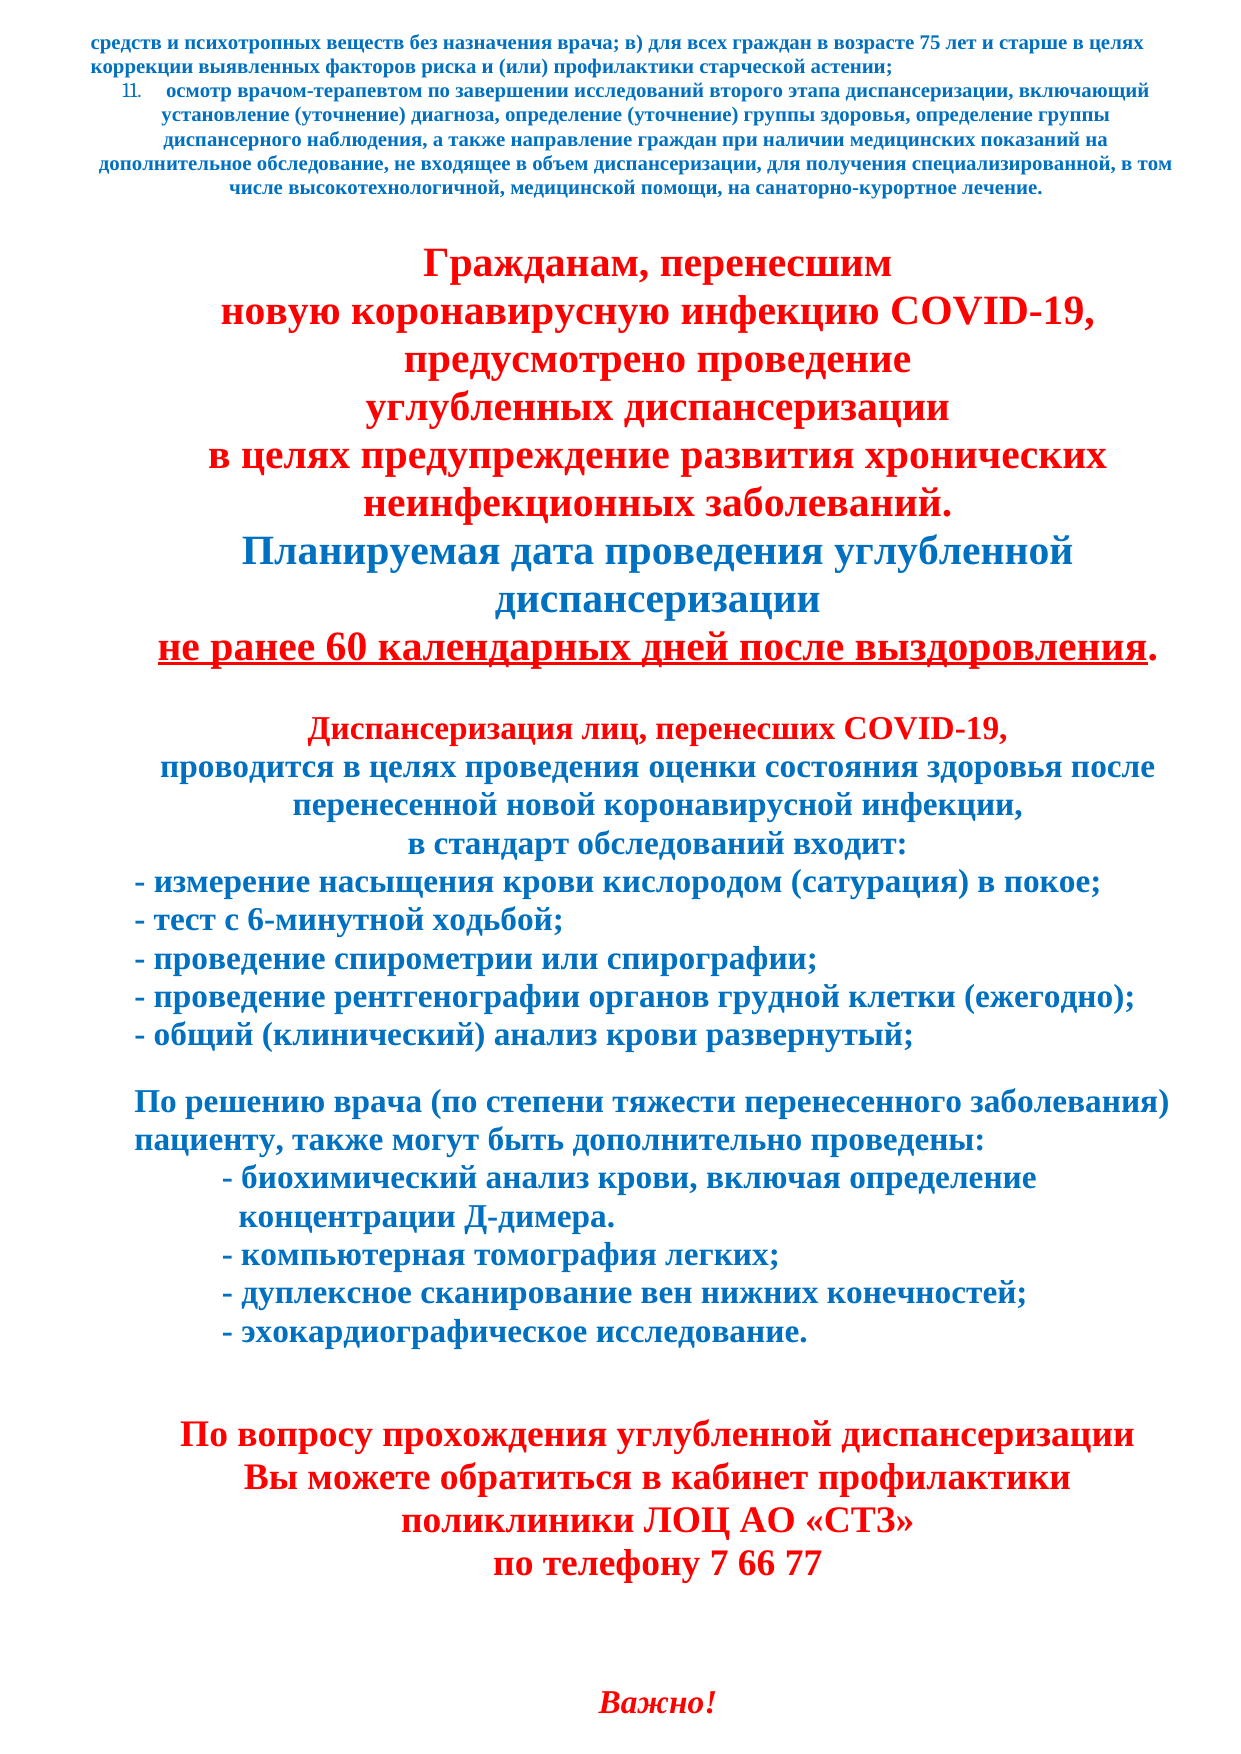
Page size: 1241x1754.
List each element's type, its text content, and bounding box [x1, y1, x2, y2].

list проводится в целях проведения оценки состояния здоровья после перенесенной новой коронавирусной инфекции, [134, 746, 1181, 823]
list в целях предупреждение развития хронических неинфекционных заболеваний. Планируемая дата проведения углубленной диспансеризации [134, 429, 1181, 621]
list Диспансеризация лиц, перенесших COVID-19, [134, 708, 1181, 746]
list Важно! [134, 1683, 1181, 1721]
list новую коронавирусную инфекцию COVID-19, предусмотрено проведение [134, 286, 1181, 381]
list не ранее 60 календарных дней после выздоровления. [134, 621, 1181, 669]
list поликлиники ЛОЦ АО «СТЗ» [134, 1497, 1181, 1540]
list осмотр врачом-терапевтом по завершении исследований второго этапа диспансеризации, включающий установление (уточнение) диагноза, определение (уточнение) группы здоровья, определение группы диспансерного наблюдения, а также направление граждан при наличии медицинских показаний на дополнительное обследование, не входящее в объем диспансеризации, для получения специализированной, в том числе высокотехнологичной, медицинской помощи, на санаторно-курортное лечение. [90, 78, 1181, 199]
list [90, 29, 1181, 78]
list Вы можете обратиться в кабинет профилактики [134, 1454, 1181, 1497]
list По вопросу прохождения углубленной диспансеризации [134, 1377, 1181, 1454]
list Гражданам, перенесшим [134, 238, 1181, 286]
list - биохимический анализ крови, включая определение [222, 1158, 1181, 1196]
list по телефону 7 66 77 [134, 1540, 1181, 1583]
list По решению врача (по степени тяжести перенесенного заболевания) пациенту, также могут быть дополнительно проведены: [134, 1081, 1181, 1158]
list концентрации Д-димера. - компьютерная томография легких; - дуплексное сканирование вен нижних конечностей; - эхокардиографическое исследование. [222, 1196, 1181, 1377]
list в стандарт обследований входит: [134, 823, 1181, 861]
list углубленных диспансеризации [134, 381, 1181, 429]
list - измерение насыщения крови кислородом (сатурация) в покое; - тест с 6-минутной ходьбой; - проведение спирометрии или спирографии; - проведение рентгенографии органов грудной клетки (ежегодно); - общий (клинический) анализ крови развернутый; [134, 861, 1181, 1081]
